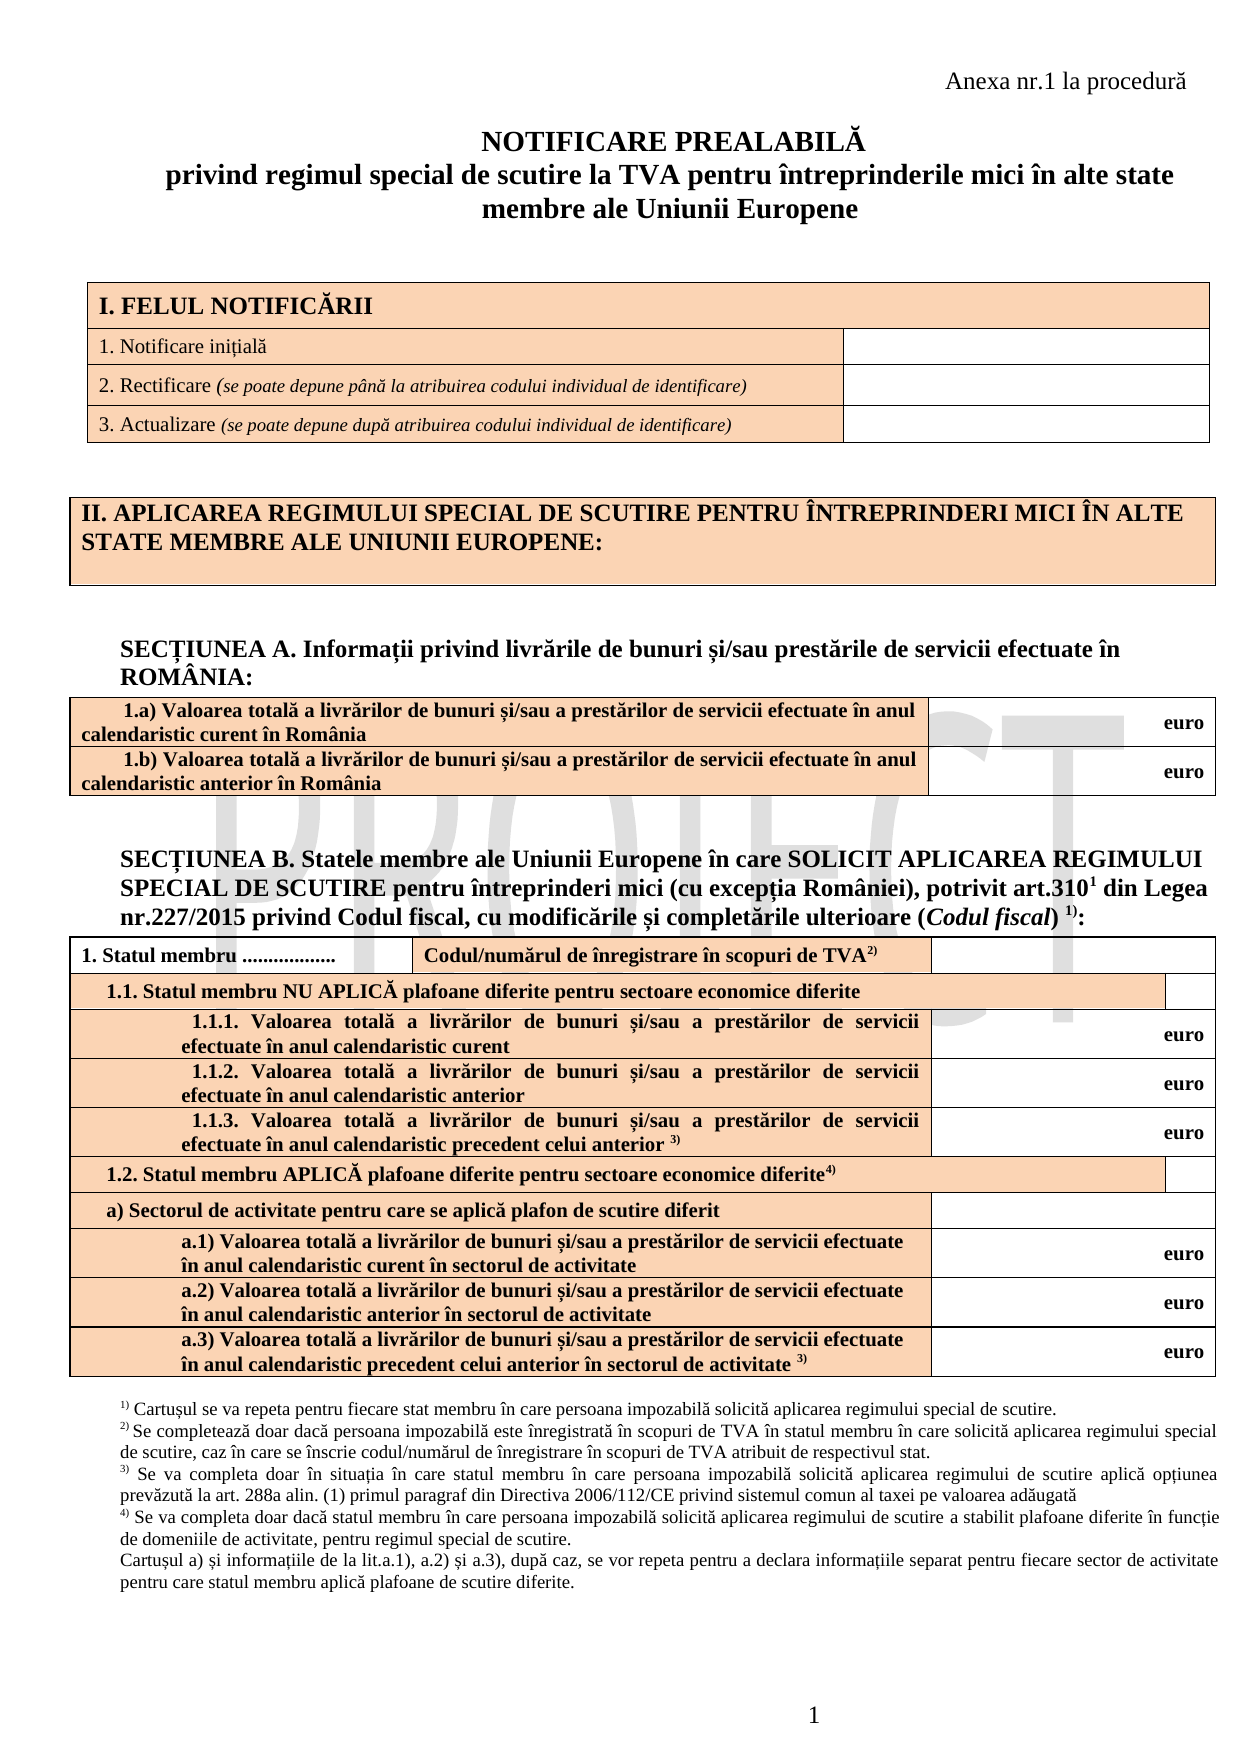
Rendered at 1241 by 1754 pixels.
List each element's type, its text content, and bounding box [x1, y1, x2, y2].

table_cell Statul membru NU APLICĂ plafoane diferite pentru sectoare economice diferite [71, 974, 1165, 1008]
table_cell a.2) Valoarea totală a livrărilor de bunuri și/sau a prestărilor de servicii efectuate în anul calendaristic anterior în sectorul de activitate [71, 1278, 931, 1326]
text SECȚIUNEA B. Statele membre ale Uniunii Europene în care SOLICIT APLICAREA REGIMULUI SPECIAL DE SCUTIRE pentru întreprinderi mici (cu excepția României), potrivit art.3101 din Legea nr.227/2015 privind Codul fiscal, cu modificările și completările ulterioare (Codul fiscal) 1): [120, 844, 1220, 931]
table_header Statul membru .................. [71, 938, 412, 972]
table_cell euro [929, 747, 1215, 795]
text 2) Se completează doar dacă persoana impozabilă este înregistrată în scopuri de TVA în statul membru în care solicită aplicarea regimului special de scutire, caz în care se înscrie codul/numărul de înregistrare în scopuri de TVA atribuit de respectivul stat. [120, 1420, 1220, 1463]
text Anexa nr.1 la procedură [945, 66, 1220, 95]
table_cell [1166, 974, 1215, 1008]
text 1) Cartușul se va repeta pentru fiecare stat membru în care persoana impozabilă solicită aplicarea regimului special de scutire. [120, 1398, 1220, 1420]
table_cell [932, 1193, 1215, 1228]
table_cell a) Sectorul de activitate pentru care se aplică plafon de scutire diferit [71, 1193, 931, 1228]
text Cartușul a) și informațiile de la lit.a.1), a.2) și a.3), după caz, se vor repeta pentru a declara informațiile separat pentru fiecare sector de activitate pentru care statul membru aplică plafoane de scutire diferite. [120, 1549, 1220, 1592]
table_cell euro [932, 1328, 1215, 1376]
table_cell [844, 329, 1209, 364]
table_header Codul/numărul de înregistrare în scopuri de TVA2) [413, 938, 931, 972]
table_cell 3. Actualizare (se poate depune după atribuirea codului individual de identificare) [88, 406, 843, 442]
table_header euro [929, 698, 1215, 746]
table_header II. APLICAREA REGIMULUI SPECIAL DE SCUTIRE PENTRU ÎNTREPRINDERI MICI ÎN ALTE STATE MEMBRE ALE UNIUNII EUROPENE: [71, 498, 1215, 584]
text 4) Se va completa doar dacă statul membru în care persoana impozabilă solicită aplicarea regimului de scutire a stabilit plafoane diferite în funcție de domeniile de activitate, pentru regimul special de scutire. [120, 1506, 1220, 1549]
text SECȚIUNEA A. Informații privind livrările de bunuri și/sau prestările de servicii efectuate în ROMÂNIA: [120, 634, 1220, 691]
table_cell euro [932, 1059, 1215, 1107]
table_cell 1.1.2. Valoarea totală a livrărilor de bunuri și/sau a prestărilor de servicii efectuate în anul calendaristic anterior [71, 1059, 931, 1107]
table_cell euro [932, 1229, 1215, 1277]
table_cell euro [932, 1108, 1215, 1156]
table_cell euro [932, 1278, 1215, 1326]
table_cell [844, 365, 1209, 405]
table_cell a.1) Valoarea totală a livrărilor de bunuri și/sau a prestărilor de servicii efectuate în anul calendaristic curent în sectorul de activitate [71, 1229, 931, 1277]
text NOTIFICARE PREALABILĂ [120, 124, 1220, 157]
table_cell 1.b) Valoarea totală a livrărilor de bunuri și/sau a prestărilor de servicii efectuate în anul calendaristic anterior în România [71, 747, 928, 795]
table_cell 2. Rectificare (se poate depune până la atribuirea codului individual de identificare) [88, 365, 843, 405]
text privind regimul special de scutire la TVA pentru întreprinderile mici în alte state membre ale Uniunii Europene [120, 157, 1220, 224]
table_header 1.a) Valoarea totală a livrărilor de bunuri și/sau a prestărilor de servicii efectuate în anul calendaristic curent în România [71, 698, 928, 746]
table_header [932, 938, 1215, 972]
table_cell [844, 406, 1209, 442]
table_header I. FELUL NOTIFICĂRII [88, 283, 1209, 328]
table_cell Statul membru APLICĂ plafoane diferite pentru sectoare economice diferite4) [71, 1157, 1165, 1192]
table_cell euro [932, 1010, 1215, 1058]
table_cell [1166, 1157, 1215, 1192]
text 3) Se va completa doar în situația în care statul membru în care persoana impozabilă solicită aplicarea regimului de scutire aplică opțiunea prevăzută la art. 288a alin. (1) primul paragraf din Directiva 2006/112/CE privind sistemul comun al taxei pe valoarea adăugată [120, 1463, 1220, 1506]
table_cell 1.1.3. Valoarea totală a livrărilor de bunuri și/sau a prestărilor de servicii efectuate în anul calendaristic precedent celui anterior 3) [71, 1108, 931, 1156]
table_cell 1.1.1. Valoarea totală a livrărilor de bunuri și/sau a prestărilor de servicii efectuate în anul calendaristic curent [71, 1010, 931, 1058]
table_cell a.3) Valoarea totală a livrărilor de bunuri și/sau a prestărilor de servicii efectuate în anul calendaristic precedent celui anterior în sectorul de activitate 3) [71, 1328, 931, 1376]
table_cell 1. Notificare inițială [88, 329, 843, 364]
